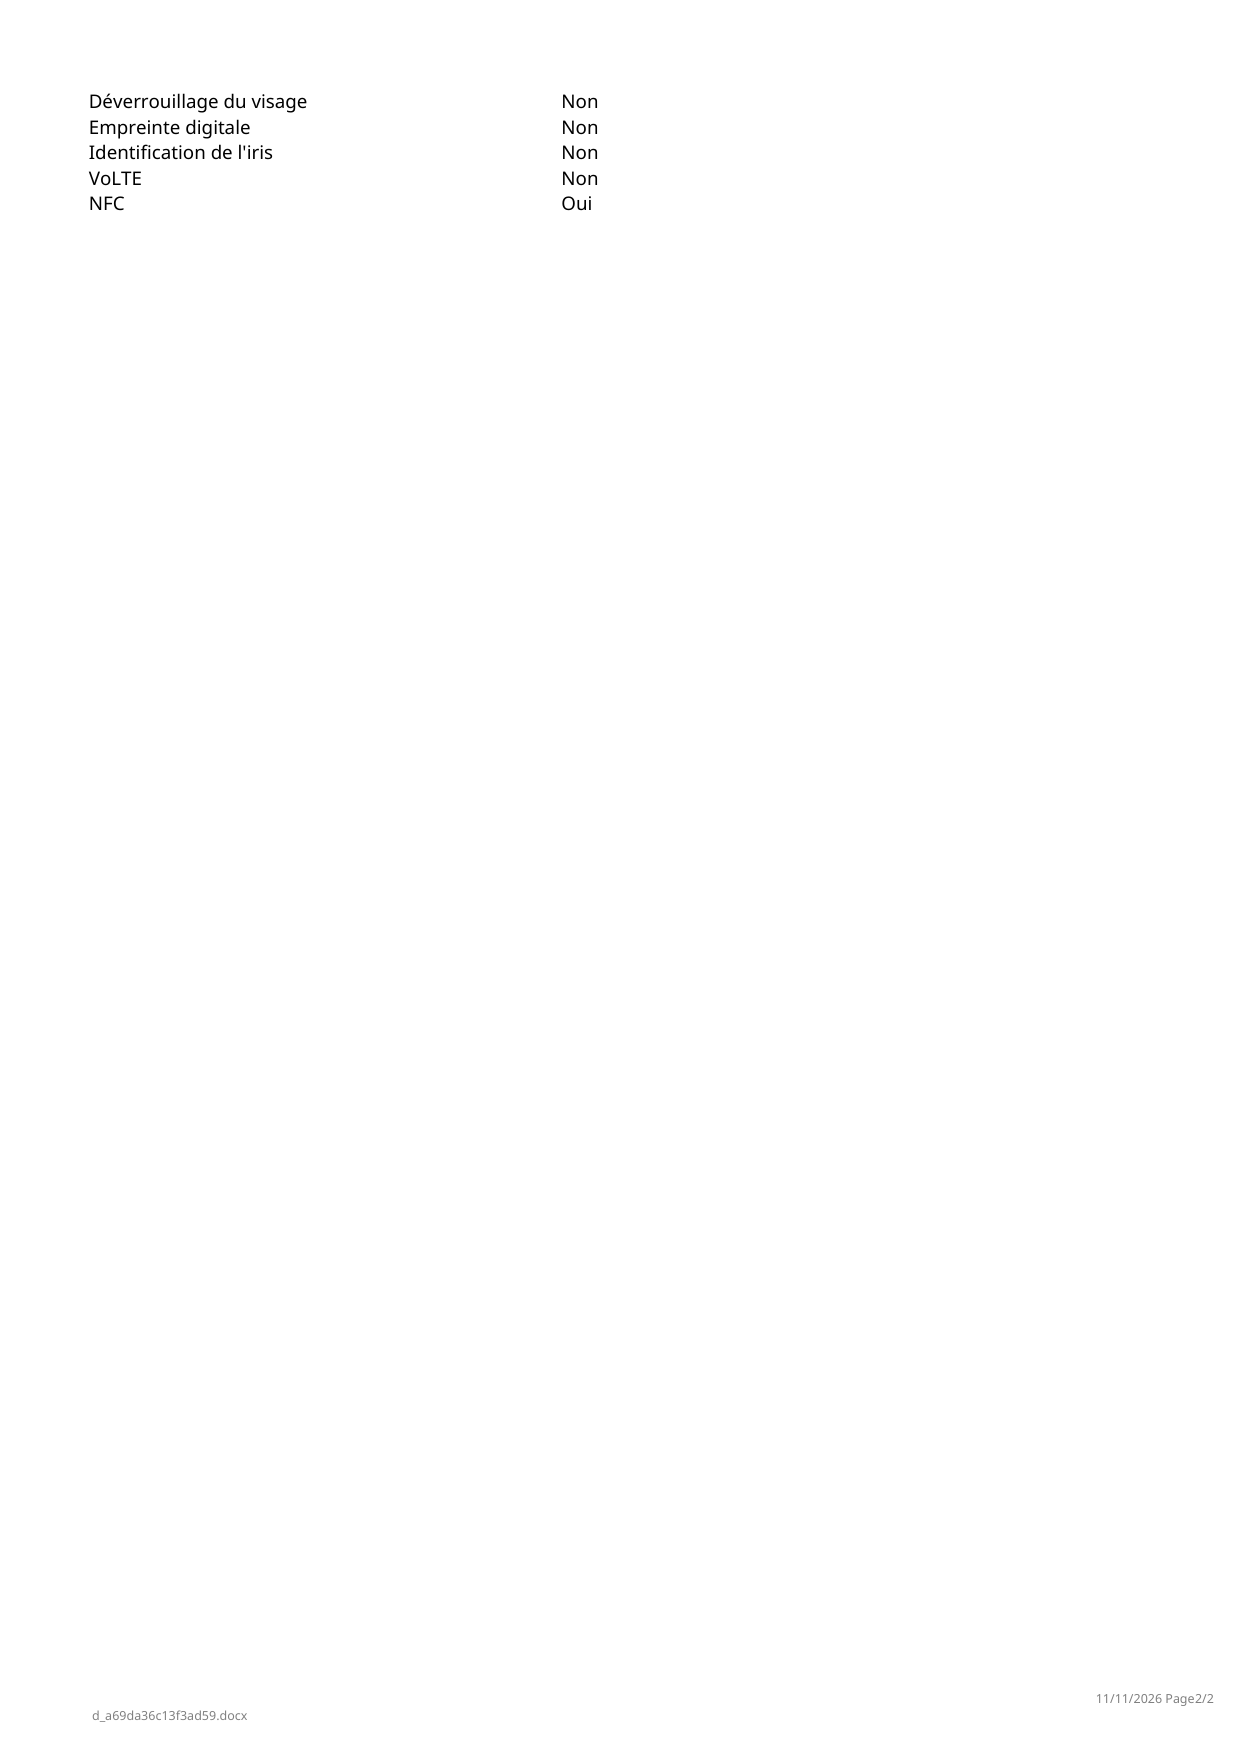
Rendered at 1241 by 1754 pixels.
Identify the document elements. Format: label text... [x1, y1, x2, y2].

text Empreinte digitale Non [89, 114, 1152, 140]
text VoLTE Non [89, 165, 1152, 191]
text NFC Oui [89, 191, 1152, 216]
text Identification de l'iris Non [89, 140, 1152, 165]
text Déverrouillage du visage Non [89, 89, 1152, 114]
